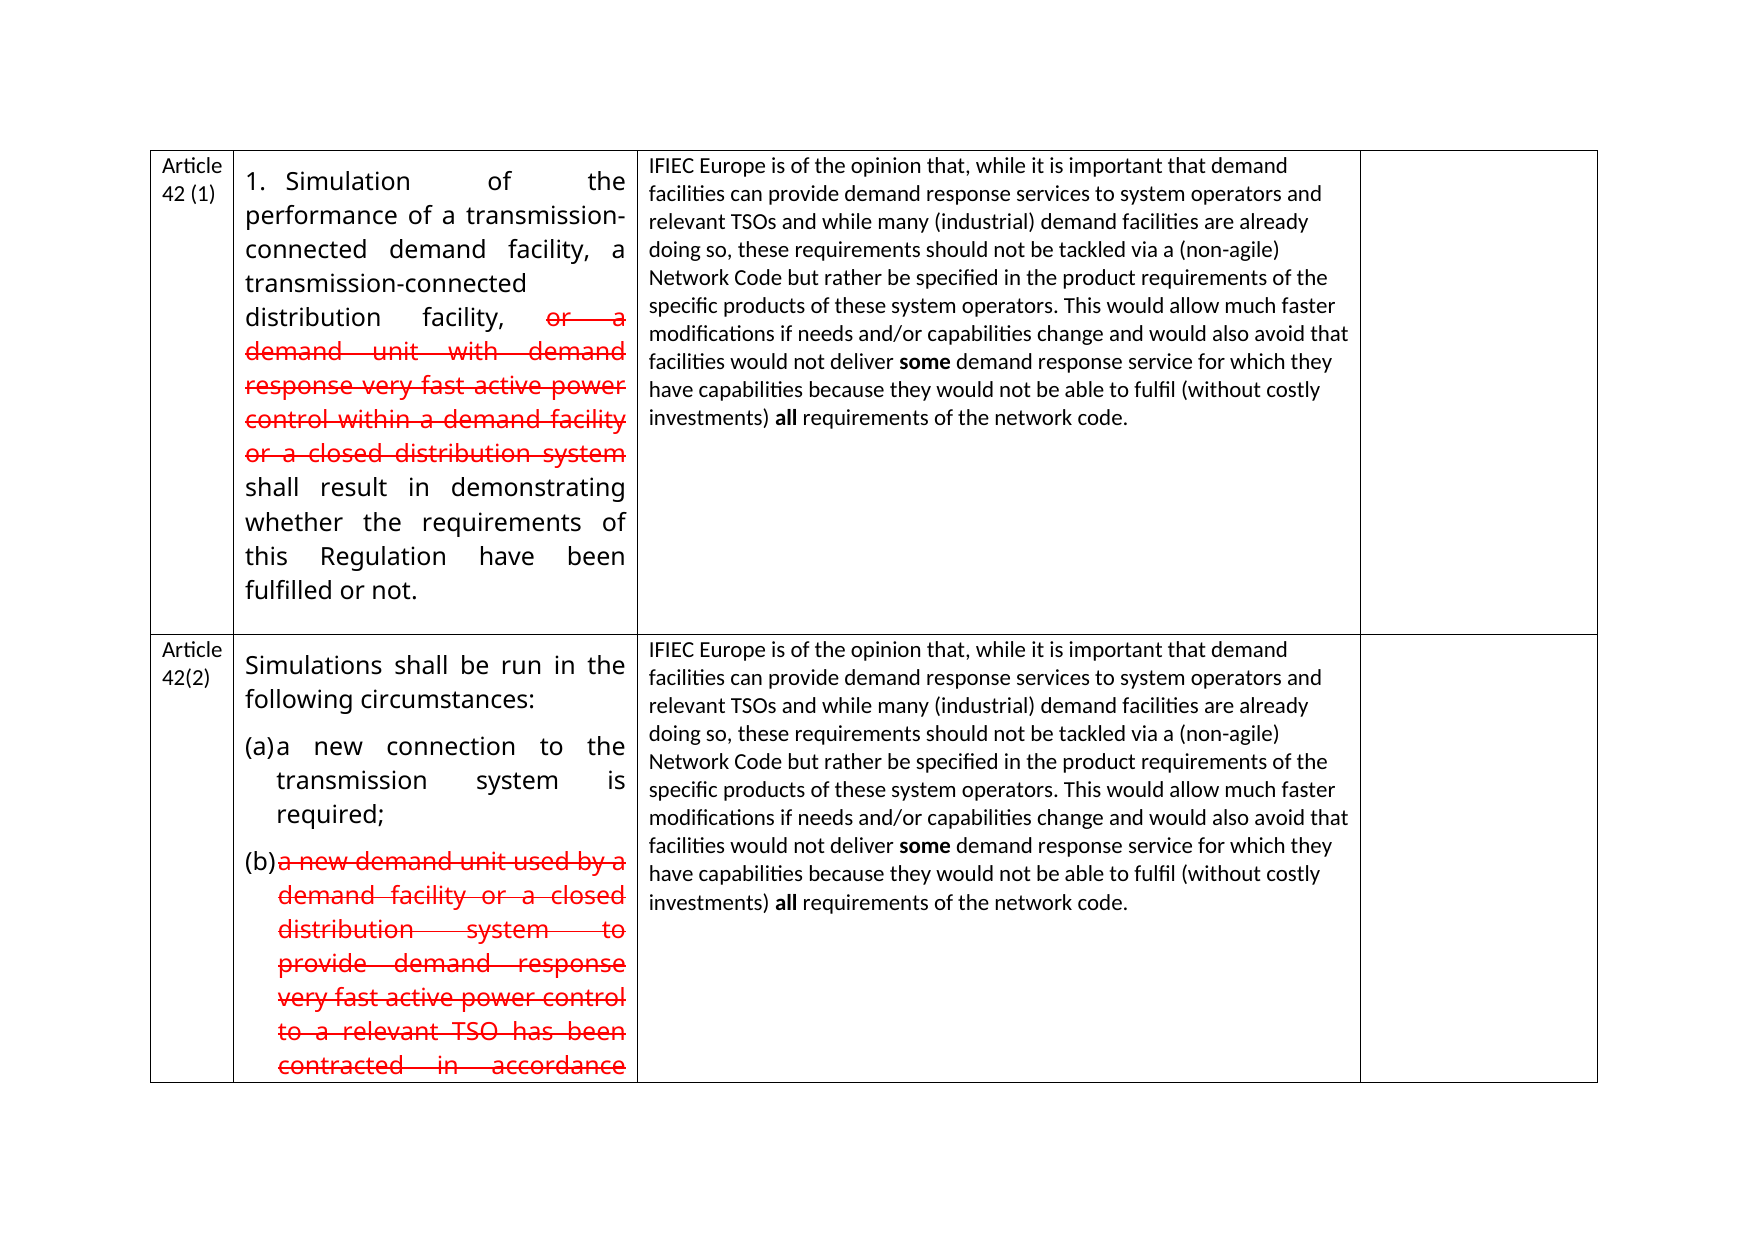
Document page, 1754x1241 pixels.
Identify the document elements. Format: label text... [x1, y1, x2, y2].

table_cell [1361, 635, 1597, 1082]
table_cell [638, 151, 1360, 634]
table_cell [1361, 151, 1597, 634]
table_cell 1. Simulation of the performance of a transmission-connected demand facility, a transmission-connected distribution facility, or a demand unit with demand response very fast active power control within a demand facility or a closed distribution system shall result in demonstrating whether the requirements of this Regulation have been fulfilled or not. [234, 151, 637, 634]
table_cell Article 42 (1) [151, 151, 233, 634]
table_cell Article 42(2) [151, 635, 233, 1082]
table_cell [638, 635, 1360, 1082]
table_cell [234, 635, 637, 1082]
